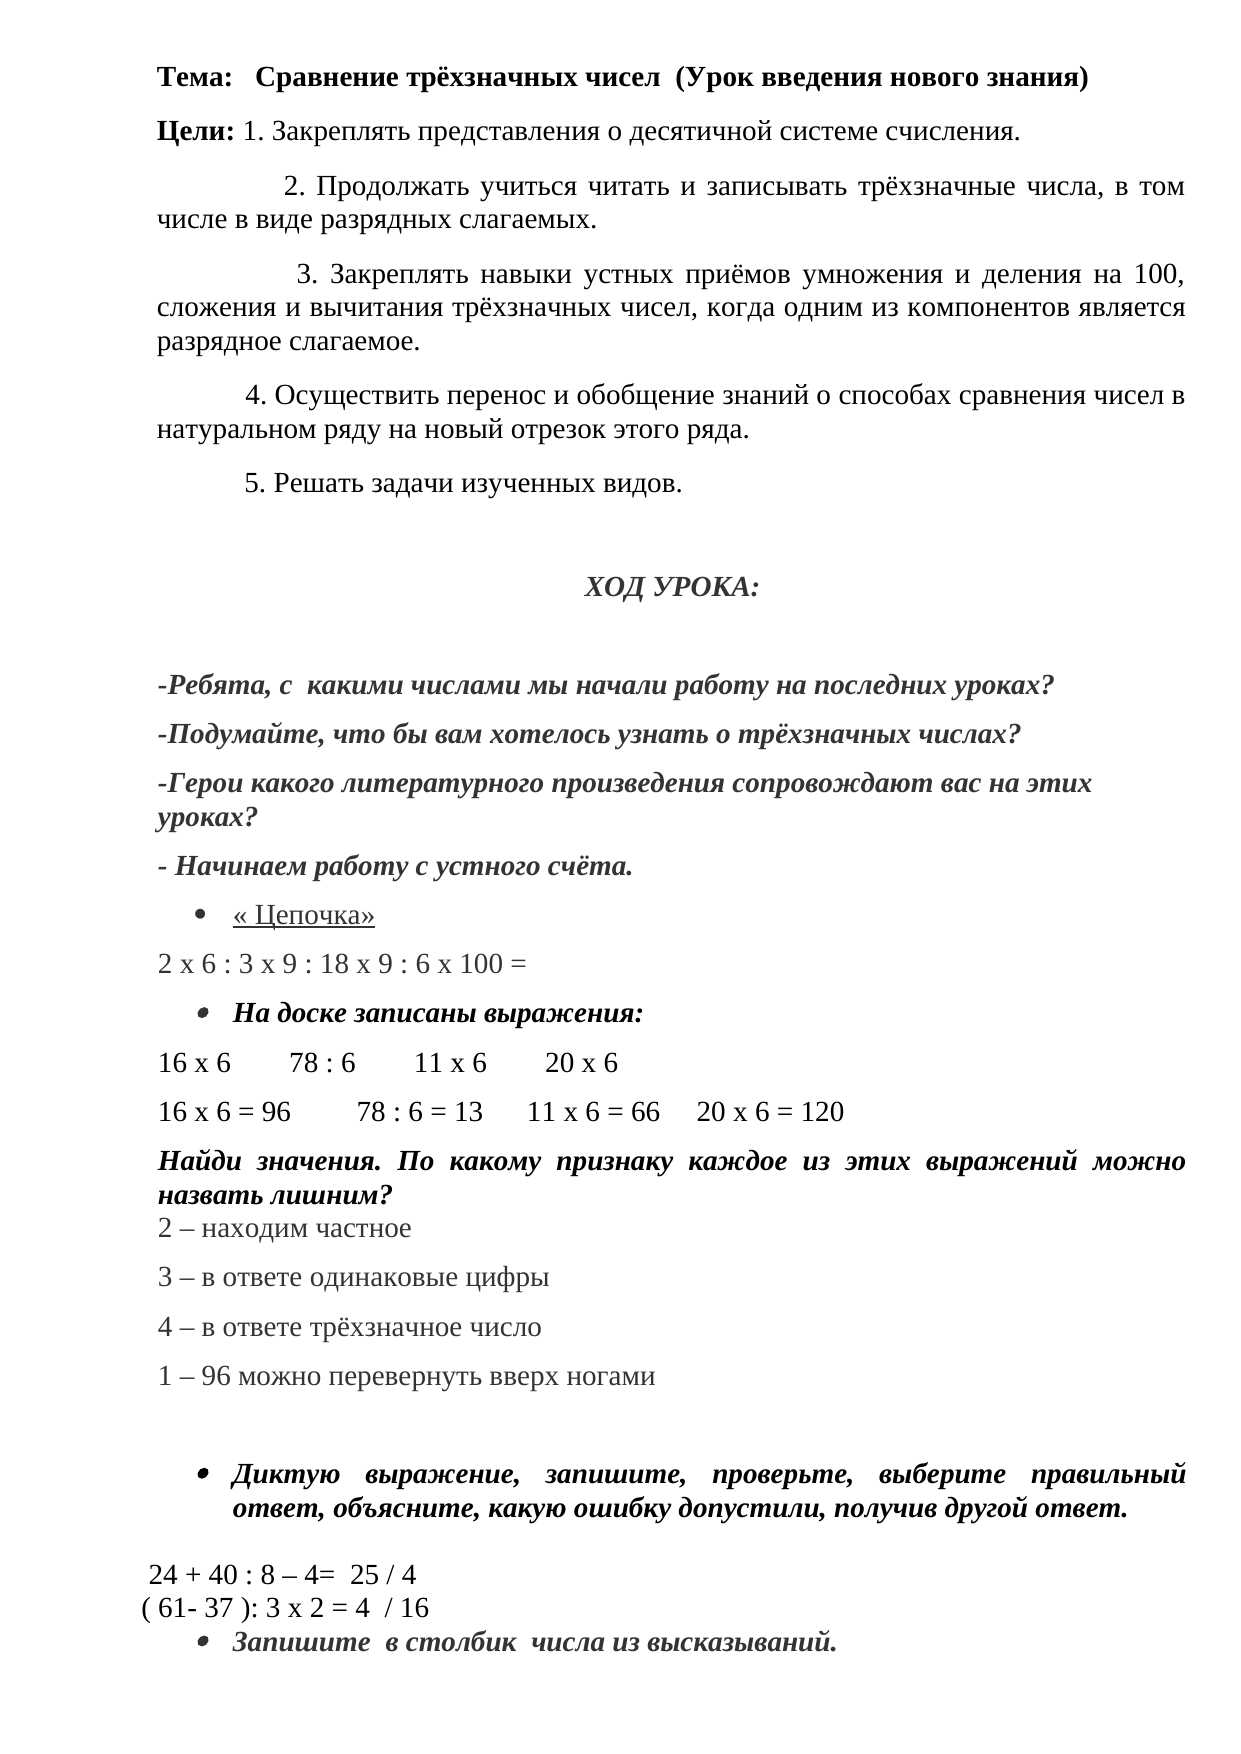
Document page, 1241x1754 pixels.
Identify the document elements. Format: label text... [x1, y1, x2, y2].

text 4 – в ответе трёхзначное число [158, 1309, 1187, 1342]
text -Герои какого литературного произведения сопровождают вас на этих уроках? [158, 765, 1187, 832]
list Диктую выражение, запишите, проверьте, выберите правильный ответ, объясните, какую ошибку допустили, получив другой ответ. [195, 1456, 1187, 1523]
list На доске записаны выражения: [195, 996, 1187, 1029]
text Цели: 1. Закреплять представления о десятичной системе счисления. [157, 113, 1187, 147]
text 2 x 6 : 3 x 9 : 18 x 9 : 6 x 100 = [158, 946, 1187, 980]
text 16 x 6 78 : 6 11 x 6 20 x 6 [158, 1045, 1187, 1078]
list « Цепочка» [195, 897, 1187, 931]
text -Подумайте, что бы вам хотелось узнать о трёхзначных числах? [158, 716, 1187, 750]
text 24 + 40 : 8 – 4= 25 / 4 [83, 1557, 1187, 1590]
text 5. Решать задачи изученных видов. [157, 465, 1187, 499]
text 3 – в ответе одинаковые цифры [158, 1259, 1187, 1293]
text 3. Закреплять навыки устных приёмов умножения и деления на 100, сложения и вычитания трёхзначных чисел, когда одним из компонентов является разрядное слагаемое. [157, 256, 1187, 356]
text ХОД УРОКА: [158, 569, 1187, 602]
text 16 x 6 = 96 78 : 6 = 13 11 x 6 = 66 20 x 6 = 120 [158, 1094, 1187, 1128]
list Запишите в столбик числа из высказываний. [195, 1624, 1187, 1658]
text ( 61- 37 ): 3 x 2 = 4 / 16 [83, 1590, 1187, 1624]
text 1 – 96 можно перевернуть вверх ногами [158, 1358, 1187, 1391]
text Тема: Сравнение трёхзначных чисел (Урок введения нового знания) [157, 59, 1187, 93]
text 2. Продолжать учиться читать и записывать трёхзначные числа, в том числе в виде разрядных слагаемых. [157, 168, 1187, 235]
text -Ребята, с какими числами мы начали работу на последних уроках? [158, 667, 1187, 701]
text - Начинаем работу с устного счёта. [158, 848, 1187, 882]
text 2 – находим частное [158, 1210, 1187, 1244]
text 4. Осуществить перенос и обобщение знаний о способах сравнения чисел в натуральном ряду на новый отрезок этого ряда. [157, 377, 1187, 444]
text Найди значения. По какому признаку каждое из этих выражений можно назвать лишним? [158, 1143, 1187, 1210]
